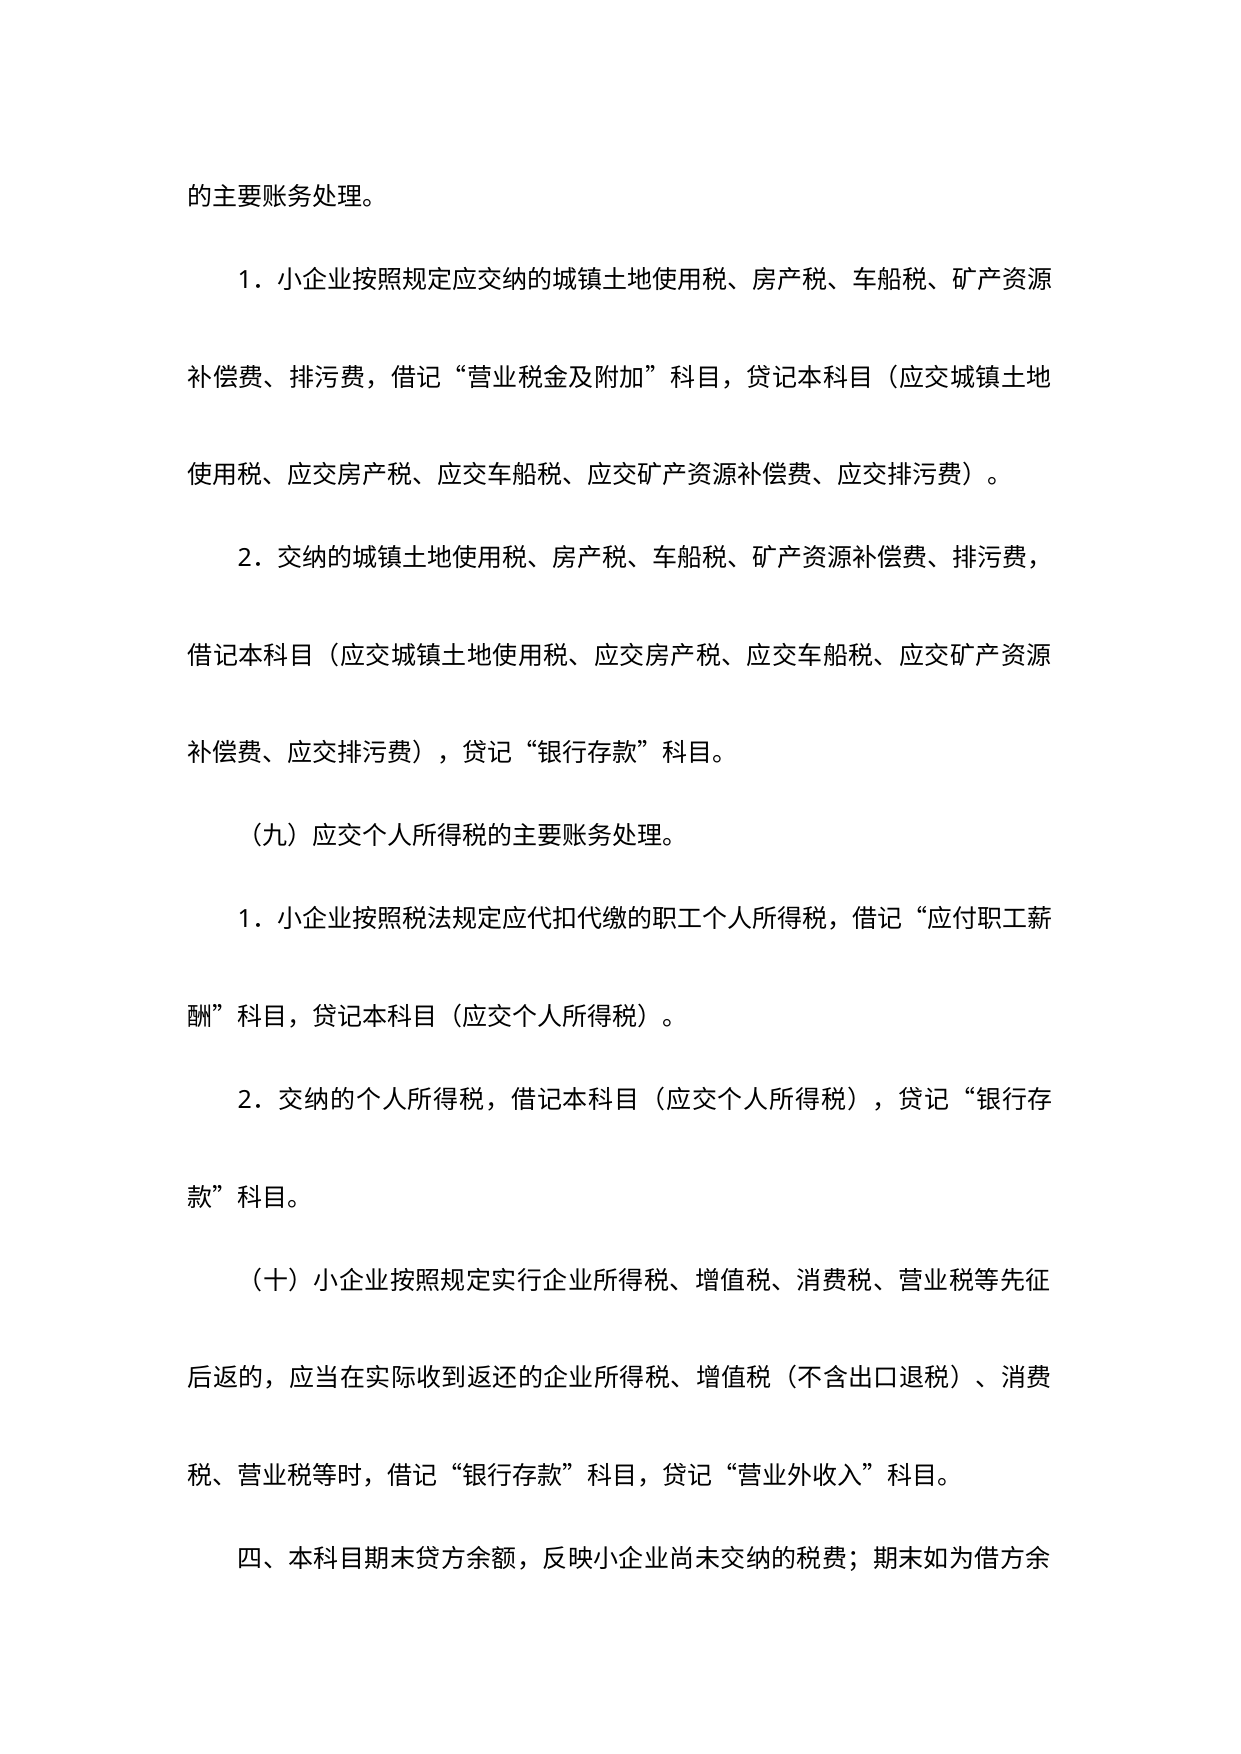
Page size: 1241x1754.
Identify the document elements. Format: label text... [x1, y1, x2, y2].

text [187, 162, 1053, 227]
text （九）应交个人所得税的主要账务处理。 [187, 801, 1053, 866]
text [187, 1524, 1053, 1589]
text 1．小企业按照规定应交纳的城镇土地使用税、房产税、车船税、矿产资源补偿费、排污费，借记“营业税金及附加”科目，贷记本科目（应交城镇土地使用税、应交房产税、应交车船税、应交矿产资源补偿费、应交排污费）。 [187, 245, 1053, 505]
text 1．小企业按照税法规定应代扣代缴的职工个人所得税，借记“应付职工薪酬”科目，贷记本科目（应交个人所得税）。 [187, 884, 1053, 1047]
text （十）小企业按照规定实行企业所得税、增值税、消费税、营业税等先征后返的，应当在实际收到返还的企业所得税、增值税（不含出口退税）、消费税、营业税等时，借记“银行存款”科目，贷记“营业外收入”科目。 [187, 1246, 1053, 1506]
text 2．交纳的城镇土地使用税、房产税、车船税、矿产资源补偿费、排污费，借记本科目（应交城镇土地使用税、应交房产税、应交车船税、应交矿产资源补偿费、应交排污费），贷记“银行存款”科目。 [187, 523, 1053, 783]
text 2．交纳的个人所得税，借记本科目（应交个人所得税），贷记“银行存款”科目。 [187, 1065, 1053, 1228]
